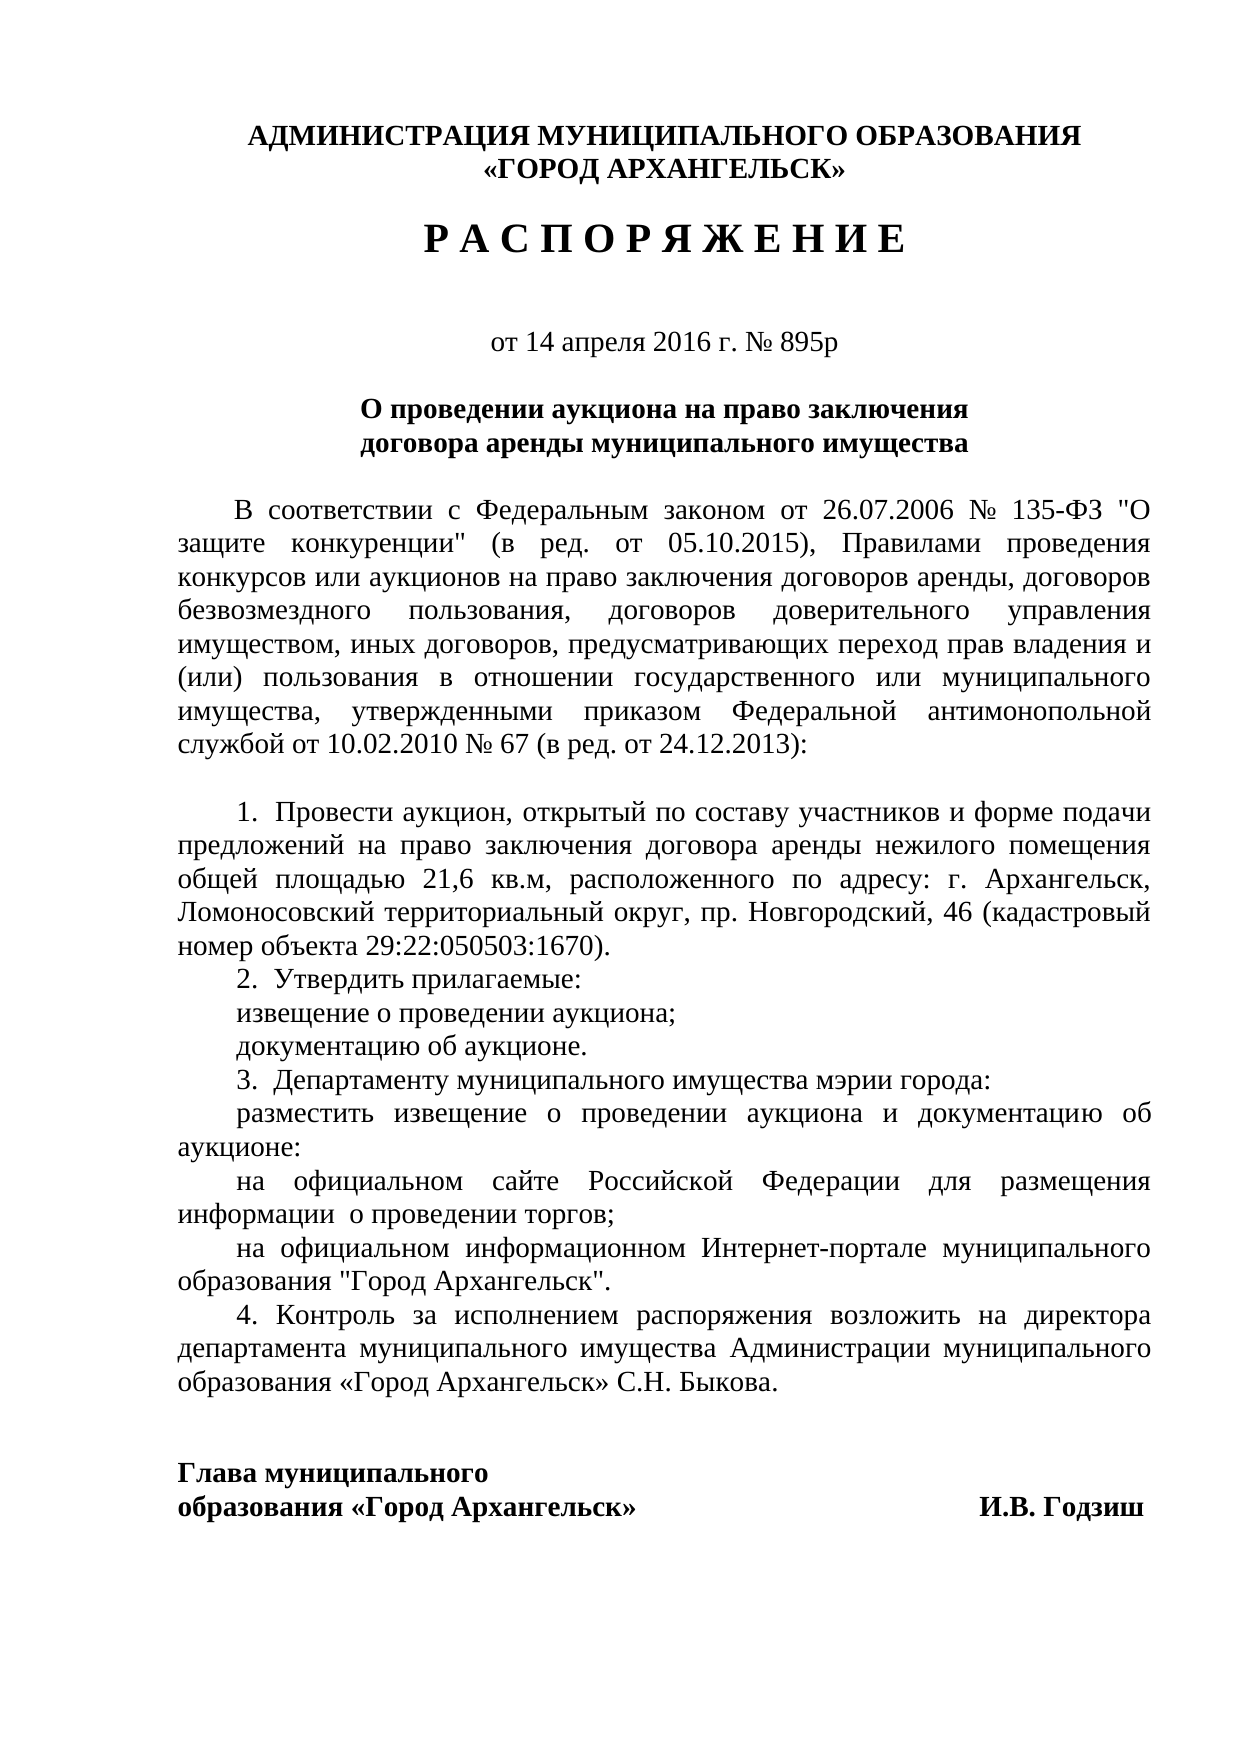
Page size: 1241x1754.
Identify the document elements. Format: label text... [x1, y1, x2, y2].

subtitle Р А С П О Р Я Ж Е Н И Е [177, 214, 1152, 262]
text 4. Контроль за исполнением распоряжения возложить на директора департамента муниципального имущества Администрации муниципального образования «Город Архангельск» С.Н. Быкова. [177, 1297, 1152, 1397]
text на официальном сайте Российской Федерации для размещения информации о проведении торгов; [177, 1163, 1152, 1230]
text на официальном информационном Интернет-портале муниципального образования "Город Архангельск". [177, 1230, 1152, 1297]
text О проведении аукциона на право заключения [177, 391, 1152, 425]
text разместить извещение о проведении аукциона и документацию об аукционе: [177, 1096, 1152, 1163]
subtitle Глава муниципального [177, 1455, 1152, 1489]
text договора аренды муниципального имущества [177, 425, 1152, 458]
text В соответствии с Федеральным законом от 26.07.2006 № 135-ФЗ "О защите конкуренции" (в ред. от 05.10.2015), Правилами проведения конкурсов или аукционов на право заключения договоров аренды, договоров безвозмездного пользования, договоров доверительного управления имуществом, иных договоров, предусматривающих переход прав владения и (или) пользования в отношении государственного или муниципального имущества, утвержденными приказом Федеральной антимонопольной службой от 10.02.2010 № 67 (в ред. от 24.12.2013): [177, 492, 1152, 760]
text от 14 апреля 2016 г. № 895р [177, 324, 1152, 358]
list Утвердить прилагаемые: [177, 961, 1152, 995]
list Провести аукцион, открытый по составу участников и форме подачи предложений на право заключения договора аренды нежилого помещения общей площадью 21,6 кв.м, расположенного по адресу: г. Архангельск, Ломоносовский территориальный округ, пр. Новгородский, 46 (кадастровый номер объекта 29:22:050503:1670). [177, 794, 1152, 961]
subtitle образования «Город Архангельск» И.В. Годзиш [177, 1489, 1152, 1522]
text извещение о проведении аукциона; [177, 995, 1152, 1028]
text документацию об аукционе. [177, 1028, 1152, 1062]
list Департаменту муниципального имущества мэрии города: [177, 1062, 1152, 1096]
title «ГОРОД АРХАНГЕЛЬСК» [177, 152, 1152, 185]
title АДМИНИСТРАЦИЯ МУНИЦИПАЛЬНОГО ОБРАЗОВАНИЯ [177, 118, 1152, 152]
